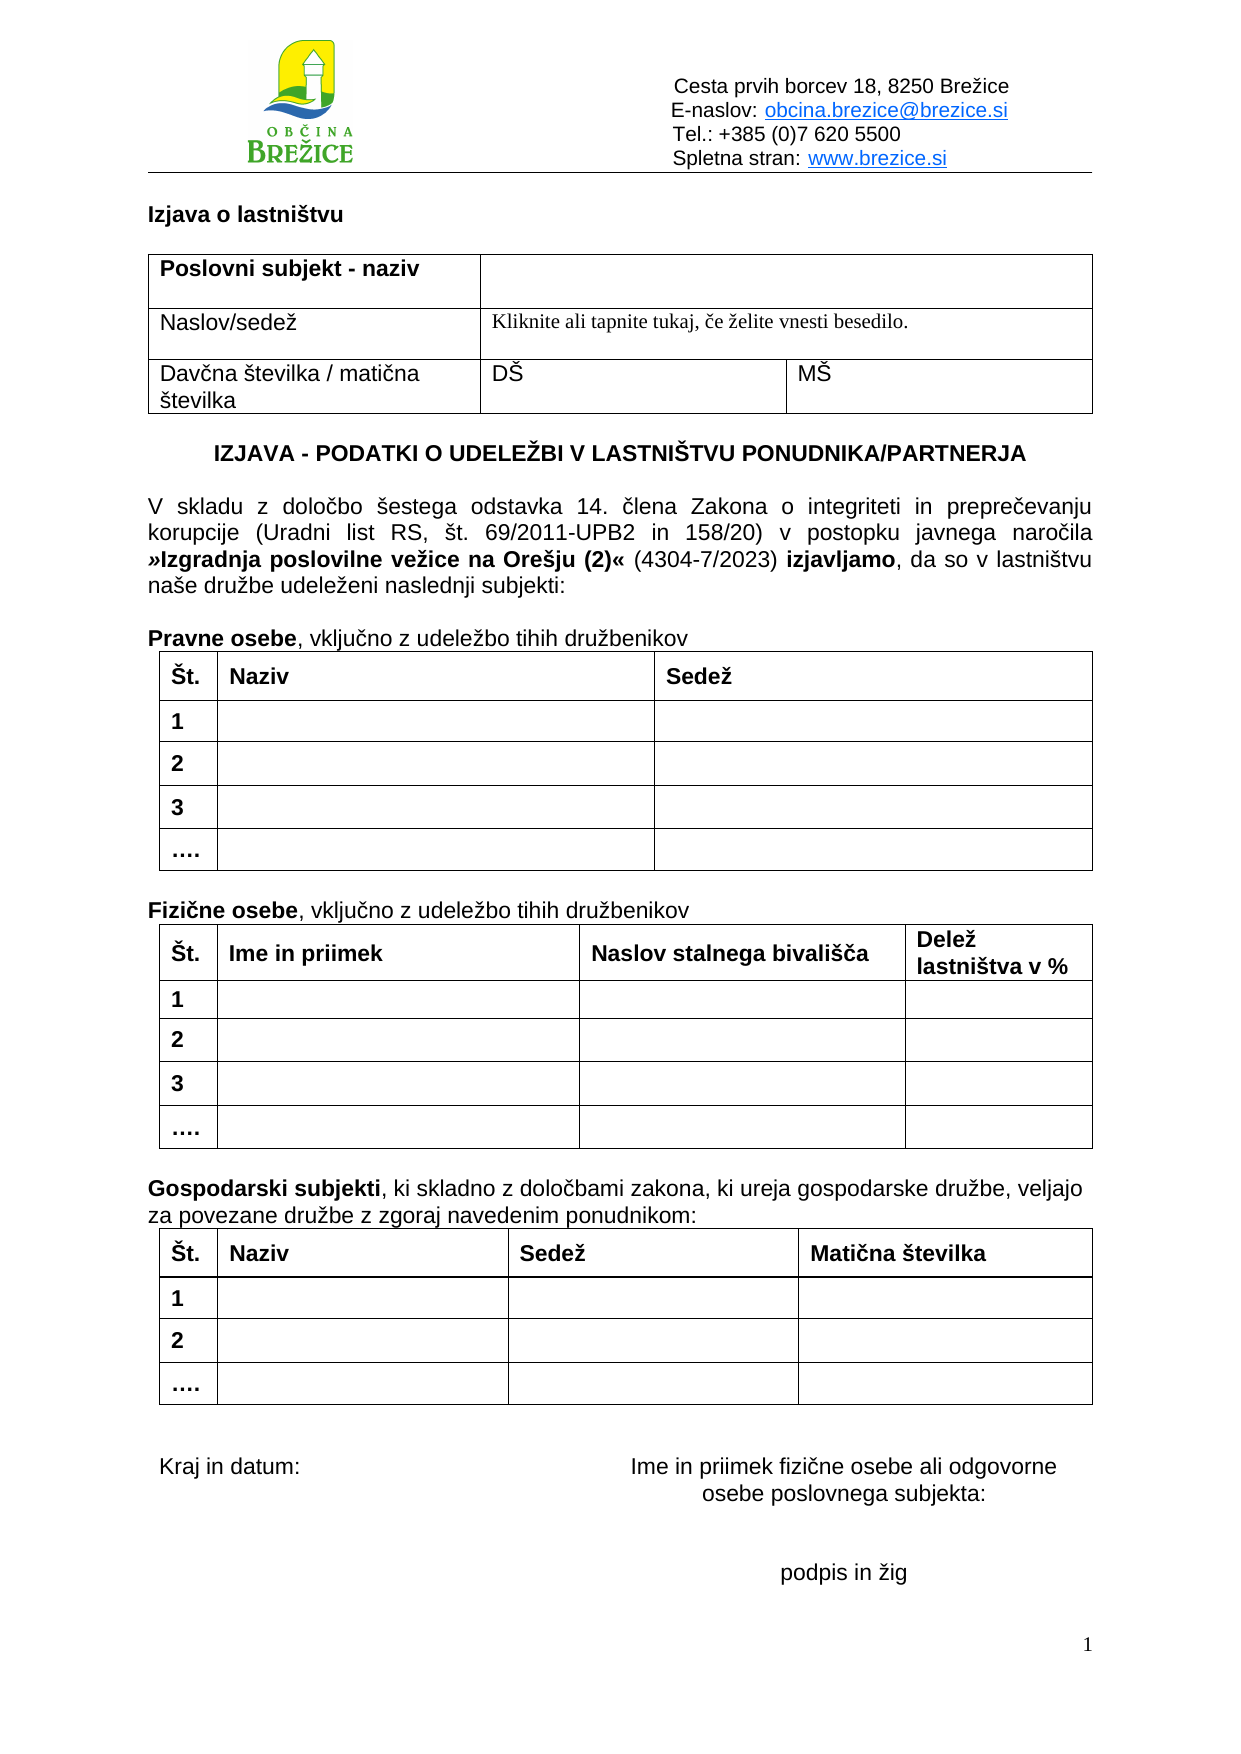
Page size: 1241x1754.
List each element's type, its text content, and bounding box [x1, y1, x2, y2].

table_cell [218, 701, 654, 741]
table_header Ime in priimek [218, 925, 579, 980]
table_cell 2 [160, 1319, 217, 1362]
table_cell …. [160, 1106, 217, 1148]
table_header Sedež [509, 1229, 798, 1276]
table_cell [906, 1106, 1092, 1148]
text V skladu z določbo šestega odstavka 14. člena Zakona o integriteti in preprečevanju korupcije (Uradni list RS, št. 69/2011-UPB2 in 158/20) v postopku javnega naročila »Izgradnja poslovilne vežice na Orešju (2)« (4304-7/2023) izjavljamo, da so v lastništvu naše družbe udeleženi naslednji subjekti: [148, 493, 1092, 598]
table_cell [218, 1363, 508, 1404]
text Fizične osebe, vključno z udeležbo tihih družbenikov [148, 897, 1092, 924]
table_header Kraj in datum: [148, 1453, 595, 1585]
table_cell [906, 1062, 1092, 1105]
table_header Št. [160, 1229, 217, 1276]
table_cell [655, 701, 1092, 741]
table_header Ime in priimek fizične osebe ali odgovorne osebe poslovnega subjekta: podpis in žig [595, 1453, 1092, 1585]
table_cell 3 [160, 1062, 217, 1105]
table_cell [218, 786, 654, 828]
table_cell 1 [160, 1278, 217, 1318]
table_cell Naslov/sedež [149, 309, 480, 359]
table_cell [218, 742, 654, 785]
table_cell MŠ [787, 360, 1092, 413]
table_cell [481, 309, 1092, 359]
text Pravne osebe, vključno z udeležbo tihih družbenikov [148, 625, 1092, 651]
table_header Poslovni subjekt - naziv [149, 255, 480, 308]
table_cell 2 [160, 742, 217, 785]
table_cell …. [160, 829, 217, 870]
table_header Št. [160, 652, 217, 699]
table_cell [906, 981, 1092, 1017]
table_cell [218, 1062, 579, 1105]
table_cell [509, 1278, 798, 1318]
table_cell [218, 1106, 579, 1148]
table_cell 1 [160, 981, 217, 1017]
table_cell 2 [160, 1019, 217, 1061]
text Izjava o lastništvu [148, 201, 1092, 228]
table_cell [218, 1319, 508, 1362]
table_cell [218, 981, 579, 1017]
table_header [481, 255, 1092, 308]
table_header Naslov stalnega bivališča [580, 925, 905, 980]
picture [247, 40, 353, 163]
table_header Naziv [218, 652, 654, 699]
table_cell [580, 1106, 905, 1148]
text IZJAVA - PODATKI O UDELEŽBI V LASTNIŠTVU PONUDNIKA/PARTNERJA [148, 440, 1092, 467]
table_cell [218, 829, 654, 870]
table_cell [799, 1363, 1092, 1404]
table_header Matična številka [799, 1229, 1092, 1276]
table_cell [218, 1019, 579, 1061]
table_header Delež lastništva v % [906, 925, 1092, 980]
table_cell [906, 1019, 1092, 1061]
text Gospodarski subjekti, ki skladno z določbami zakona, ki ureja gospodarske družbe, veljajo za povezane družbe z zgoraj navedenim ponudnikom: [148, 1175, 1092, 1228]
table_header Št. [160, 925, 217, 980]
table_cell 1 [160, 701, 217, 741]
table_cell [580, 1062, 905, 1105]
table_cell [655, 742, 1092, 785]
table_cell [580, 981, 905, 1017]
table_cell …. [160, 1363, 217, 1404]
table_cell [655, 786, 1092, 828]
table_cell [655, 829, 1092, 870]
table_cell [799, 1319, 1092, 1362]
table_cell [580, 1019, 905, 1061]
table_cell [509, 1363, 798, 1404]
table_header Sedež [655, 652, 1092, 699]
table_cell Davčna številka / matična številka [149, 360, 480, 413]
table_cell [799, 1278, 1092, 1318]
table_cell [218, 1278, 508, 1318]
table_cell 3 [160, 786, 217, 828]
table_header Naziv [218, 1229, 508, 1276]
table_cell [509, 1319, 798, 1362]
table_cell DŠ [481, 360, 786, 413]
